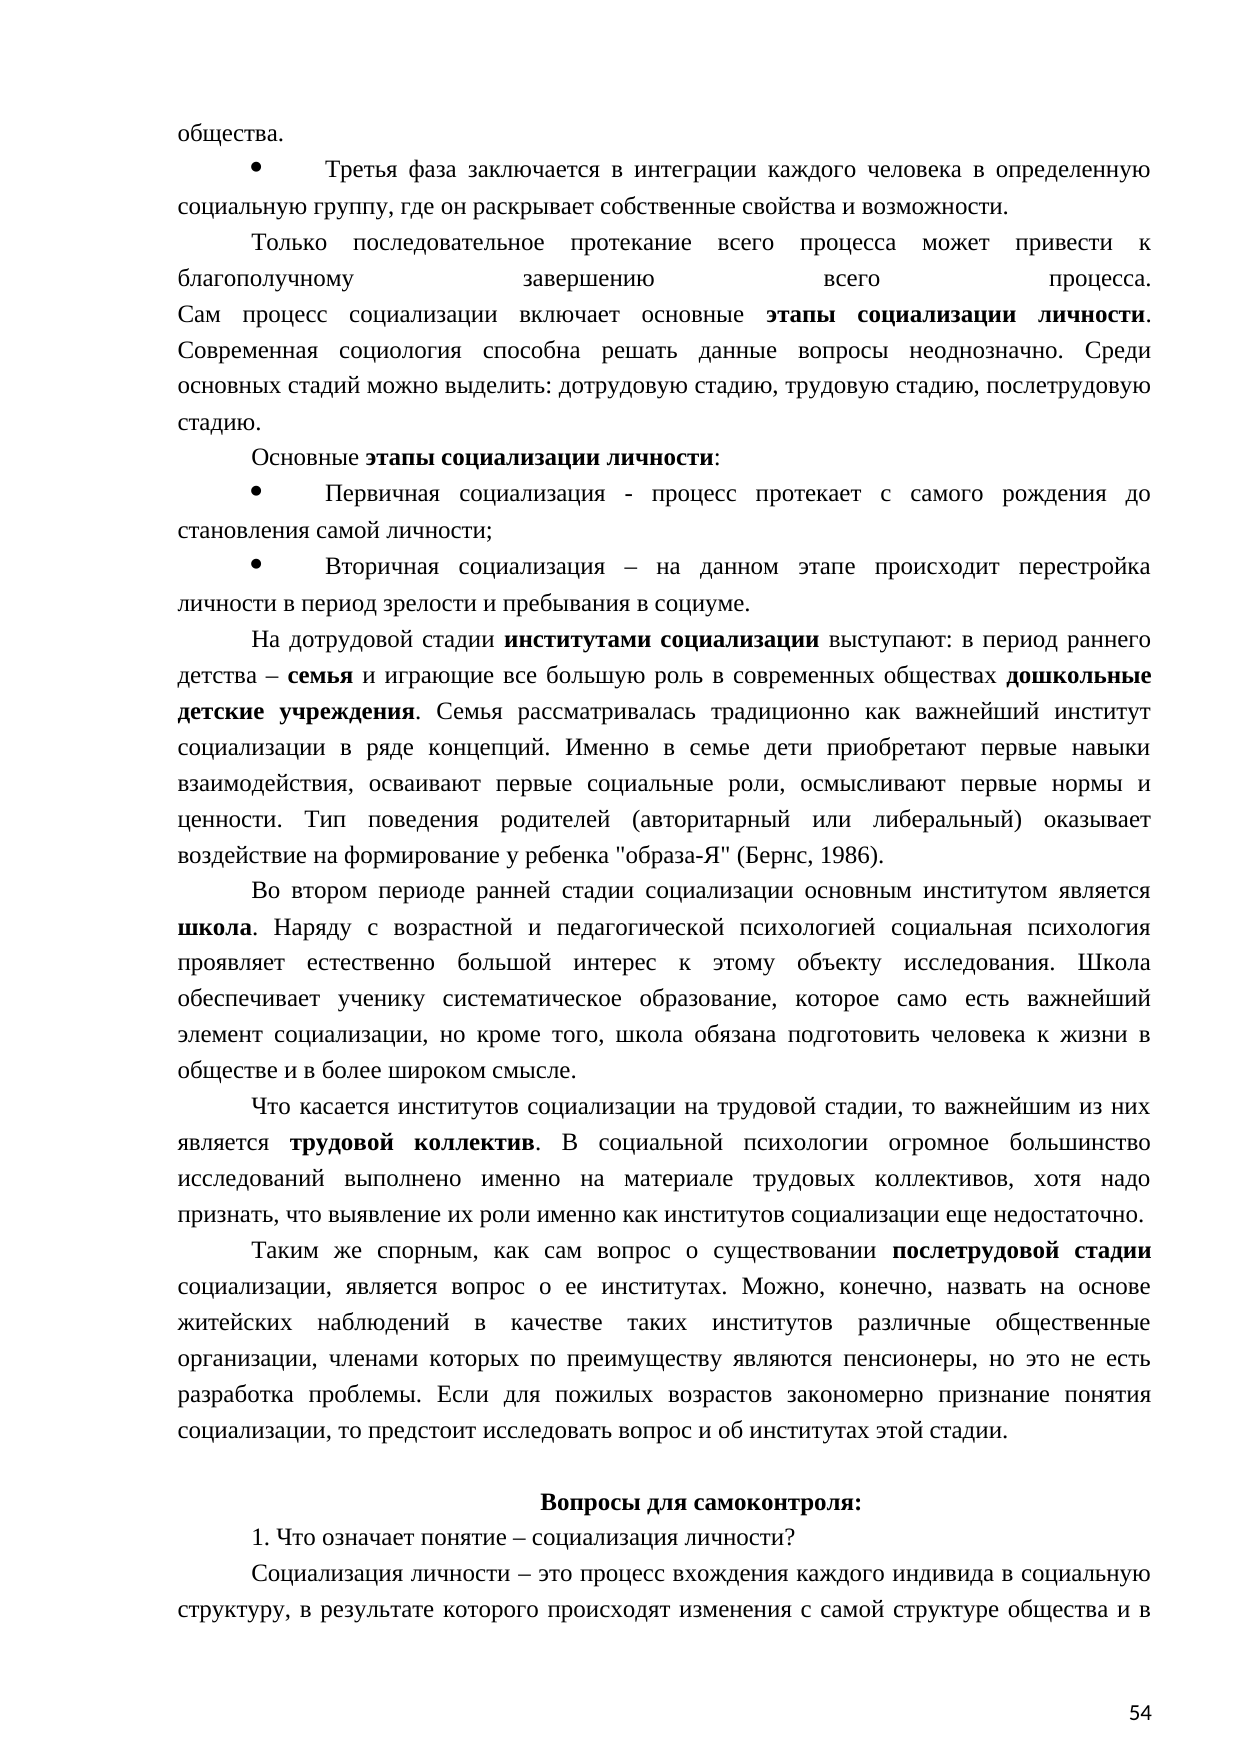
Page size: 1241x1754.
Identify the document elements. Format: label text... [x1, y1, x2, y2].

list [177, 118, 1152, 147]
list Вторичная социализация – на данном этапе происходит перестройка личности в период зрелости и пребывания в социуме. [177, 551, 1152, 617]
text Вопросы для самоконтроля: [177, 1487, 1152, 1515]
list Первичная социализация - процесс протекает с самого рождения до становления самой личности; [177, 478, 1152, 544]
text 1. Что означает понятие – социализация личности? [177, 1522, 1152, 1551]
list Третья фаза заключается в интеграции каждого человека в определенную социальную группу, где он раскрывает собственные свойства и возможности. [177, 154, 1152, 220]
text Основные этапы социализации личности: [177, 442, 1152, 471]
text Таким же спорным, как сам вопрос о существовании послетрудовой стадии социализации, является вопрос о ее институтах. Можно, конечно, назвать на основе житейских наблюдений в качестве таких институтов различные общественные организации, членами которых по преимуществу являются пенсионеры, но это не есть разработка проблемы. Если для пожилых возрастов закономерно признание понятия социализации, то предстоит исследовать вопрос и об институтах этой стадии. [177, 1235, 1152, 1443]
text Что касается институтов социализации на трудовой стадии, то важнейшим из них является трудовой коллектив. В социальной психологии огромное большинство исследований выполнено именно на материале трудовых коллективов, хотя надо признать, что выявление их роли именно как институтов социализации еще недостаточно. [177, 1091, 1152, 1228]
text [177, 1558, 1152, 1623]
text Только последовательное протекание всего процесса может привести к благополучному завершению всего процесса. Сам процесс социализации включает основные этапы социализации личности. Современная социология способна решать данные вопросы неоднозначно. Среди основных стадий можно выделить: дотрудовую стадию, трудовую стадию, послетрудовую стадию. [177, 227, 1152, 435]
text Во втором периоде ранней стадии социализации основным институтом является школа. Наряду с возрастной и педагогической психологией социальная психология проявляет естественно большой интерес к этому объекту исследования. Школа обеспечивает ученику систематическое образование, которое само есть важнейший элемент социализации, но кроме того, школа обязана подготовить человека к жизни в обществе и в более широком смысле. [177, 876, 1152, 1084]
text На дотрудовой стадии институтами социализации выступают: в период раннего детства – семья и играющие все большую роль в современных обществах дошкольные детские учреждения. Семья рассматривалась традиционно как важнейший институт социализации в ряде концепций. Именно в семье дети приобретают первые навыки взаимодействия, осваивают первые социальные роли, осмысливают первые нормы и ценности. Тип поведения родителей (авторитарный или либеральный) оказывает воздействие на формирование у ребенка "образа-Я" (Бернс, 1986). [177, 624, 1152, 868]
